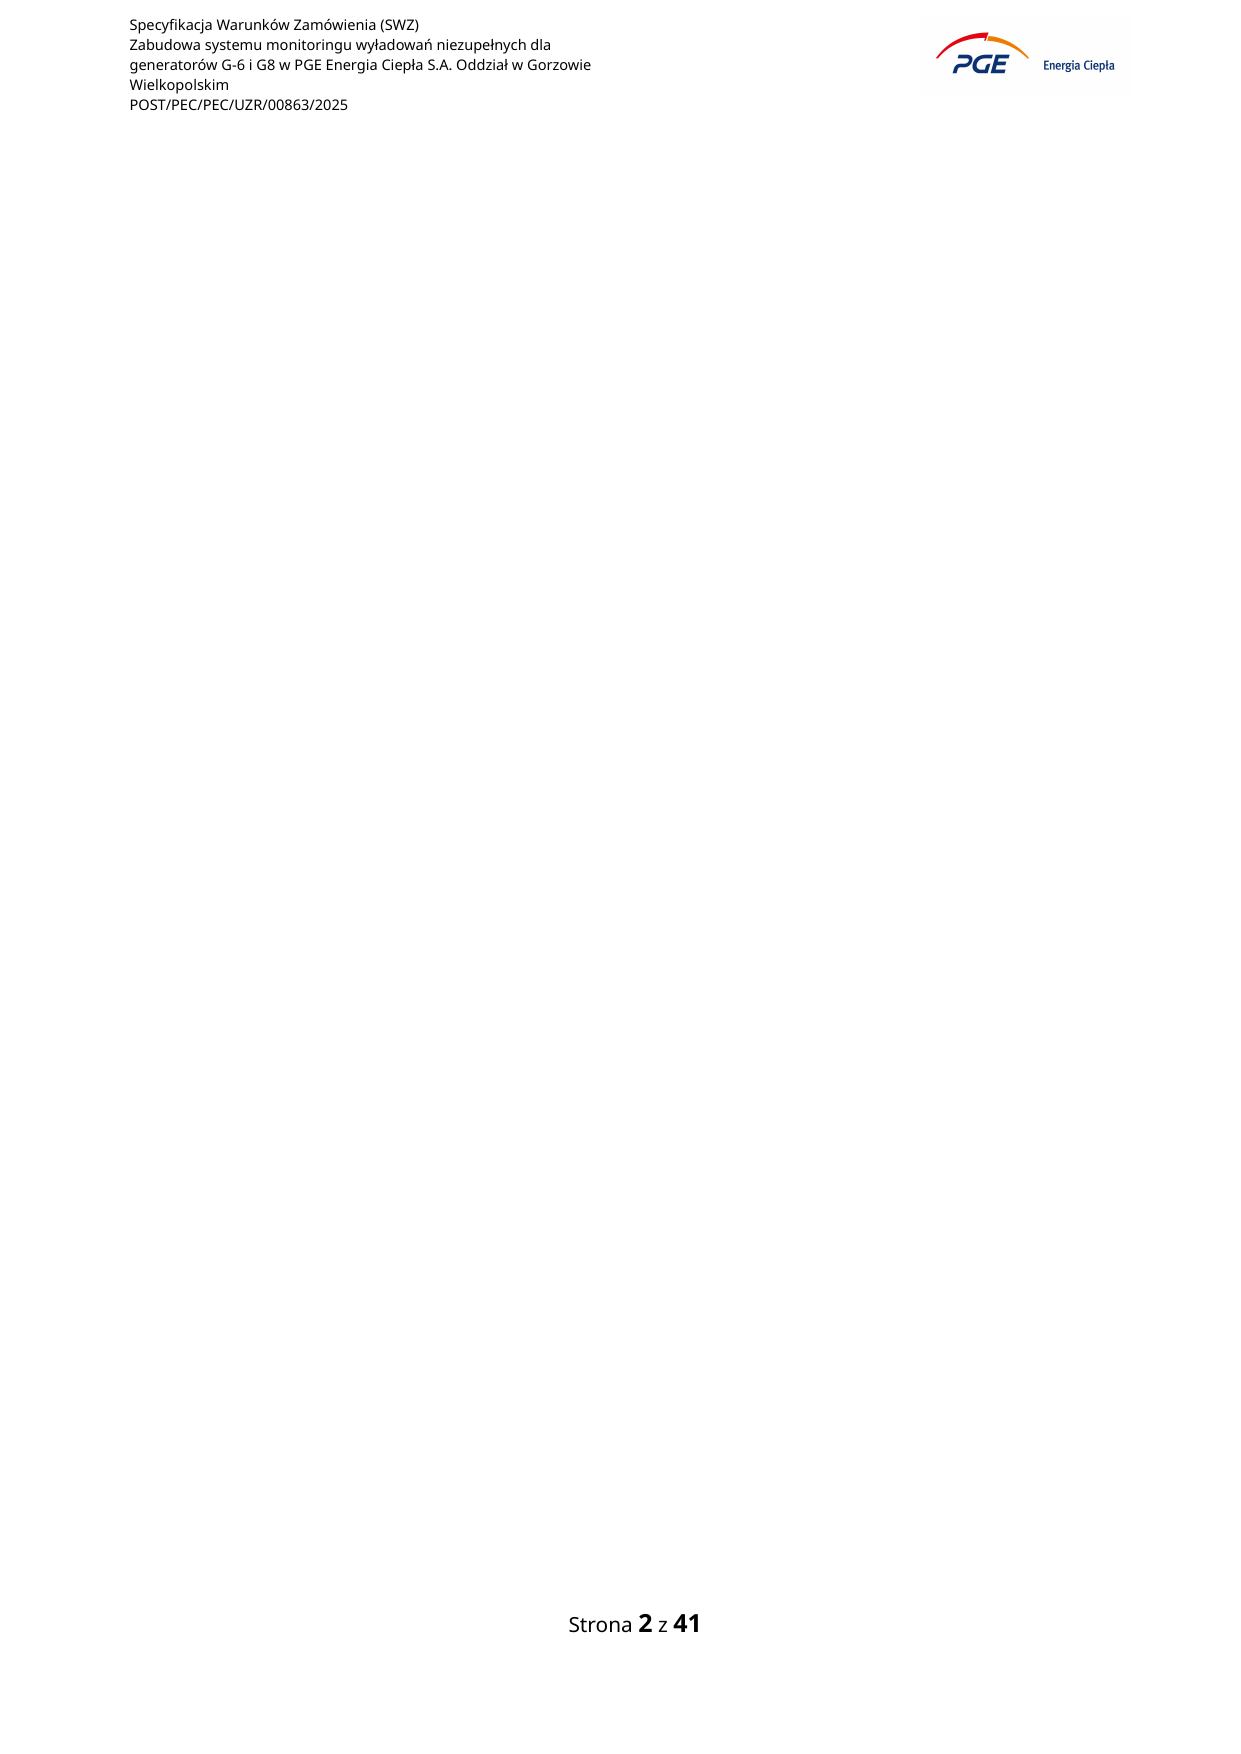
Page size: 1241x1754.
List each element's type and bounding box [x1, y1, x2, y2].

picture [918, 14, 1131, 96]
